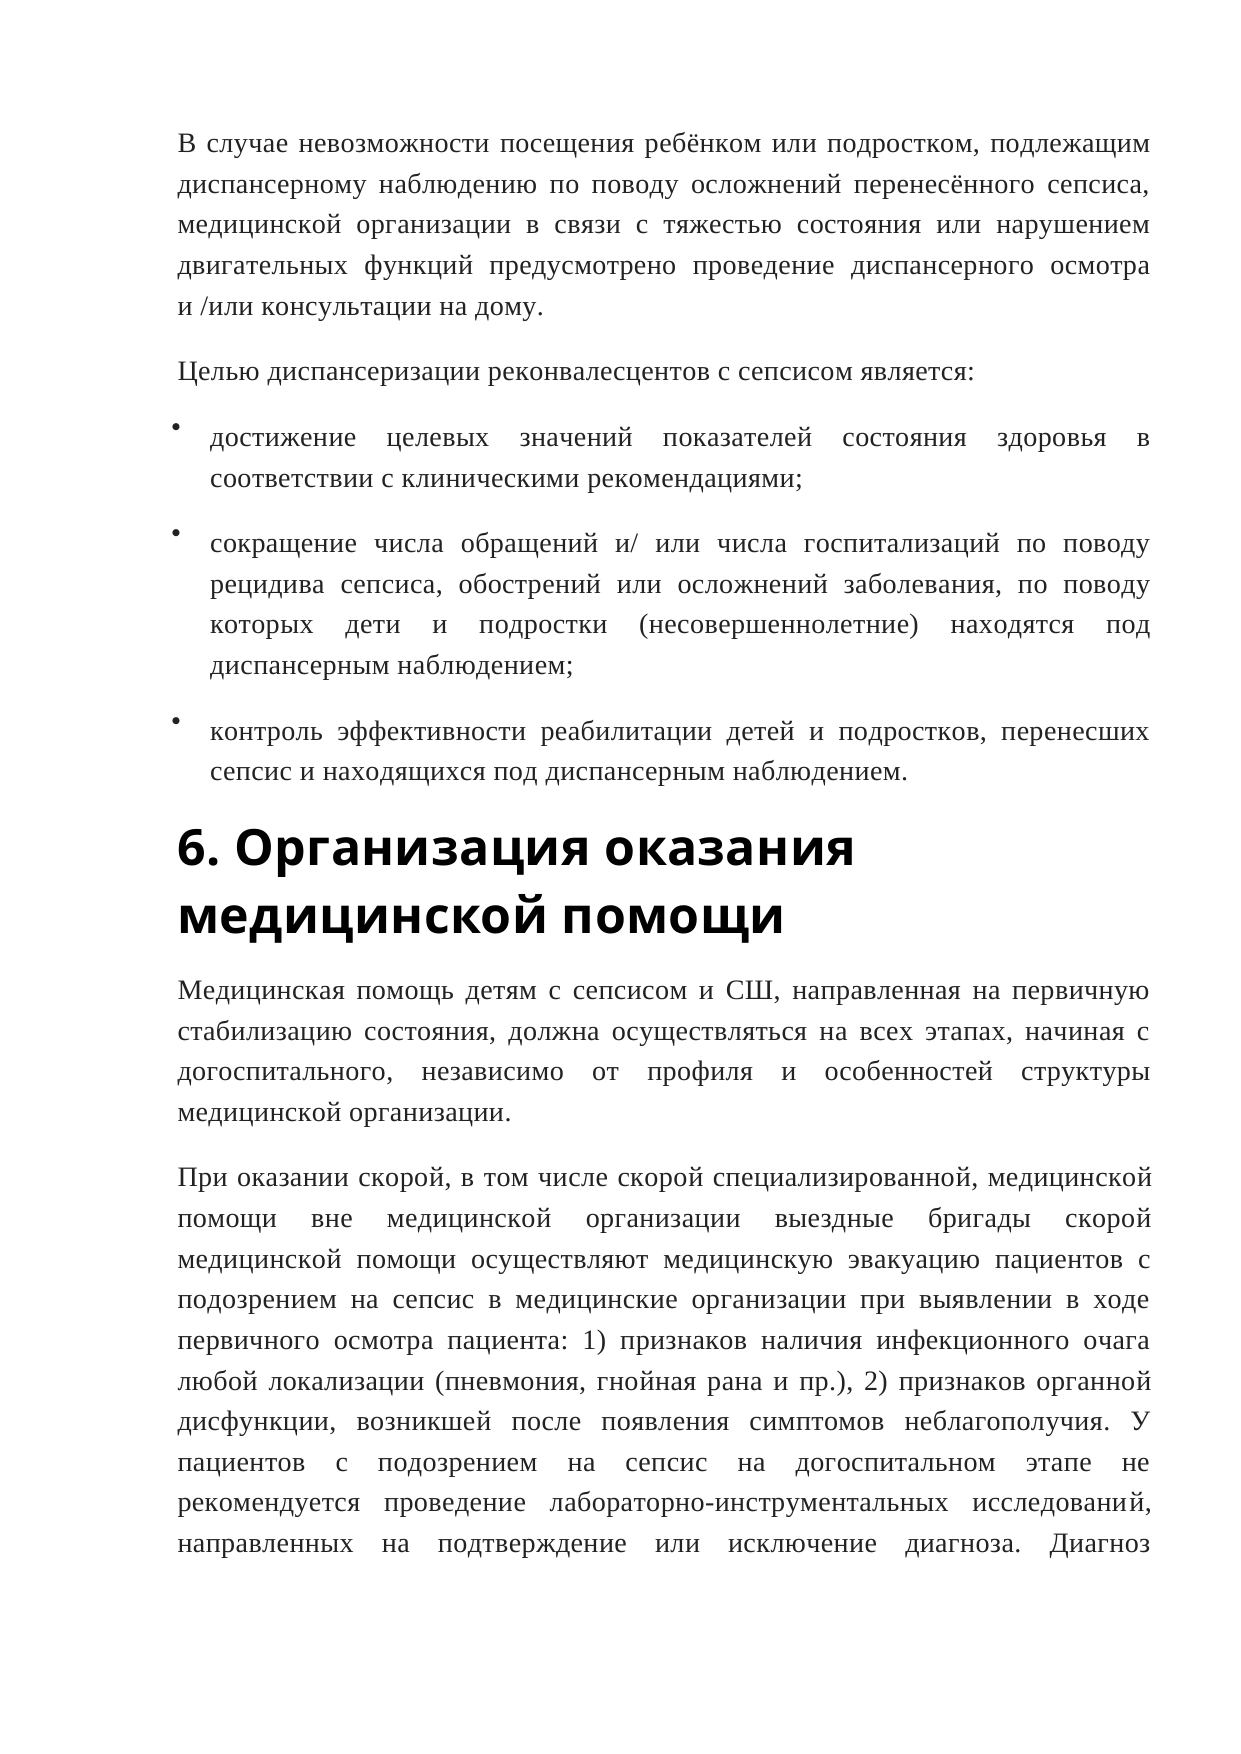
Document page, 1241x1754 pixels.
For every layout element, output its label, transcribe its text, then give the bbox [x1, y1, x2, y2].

text В случае невозможности посещения ребёнком или подростком, подлежащим диспансерному наблюдению по поводу осложнений перенесённого сепсиса, медицинской организации в связи с тяжестью состояния или нарушением двигательных функций предусмотрено проведение диспансерного осмотра и /или консультации на дому. [177, 118, 1152, 321]
list сокращение числа обращений и/ или числа госпитализаций по поводу рецидива сепсиса, обострений или осложнений заболевания, по поводу которых дети и подростки (несовершеннолетние) находятся под диспансерным наблюдением; [172, 518, 1152, 681]
list достижение целевых значений показателей состояния здоровья в соответствии с клиническими рекомендациями; [172, 412, 1152, 493]
text Медицинская помощь детям с сепсисом и СШ, направленная на первичную стабилизацию состояния, должна осуществляться на всех этапах, начиная с догоспитального, независимо от профиля и особенностей структуры медицинской организации. [177, 965, 1152, 1127]
text Целью диспансеризации реконвалесцентов с сепсисом является: [177, 346, 1152, 387]
text 6. Организация оказания медицинской помощи [177, 812, 1152, 948]
list контроль эффективности реабилитации детей и подростков, перенесших сепсис и находящихся под диспансерным наблюдением. [172, 706, 1152, 787]
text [177, 1152, 1152, 1558]
